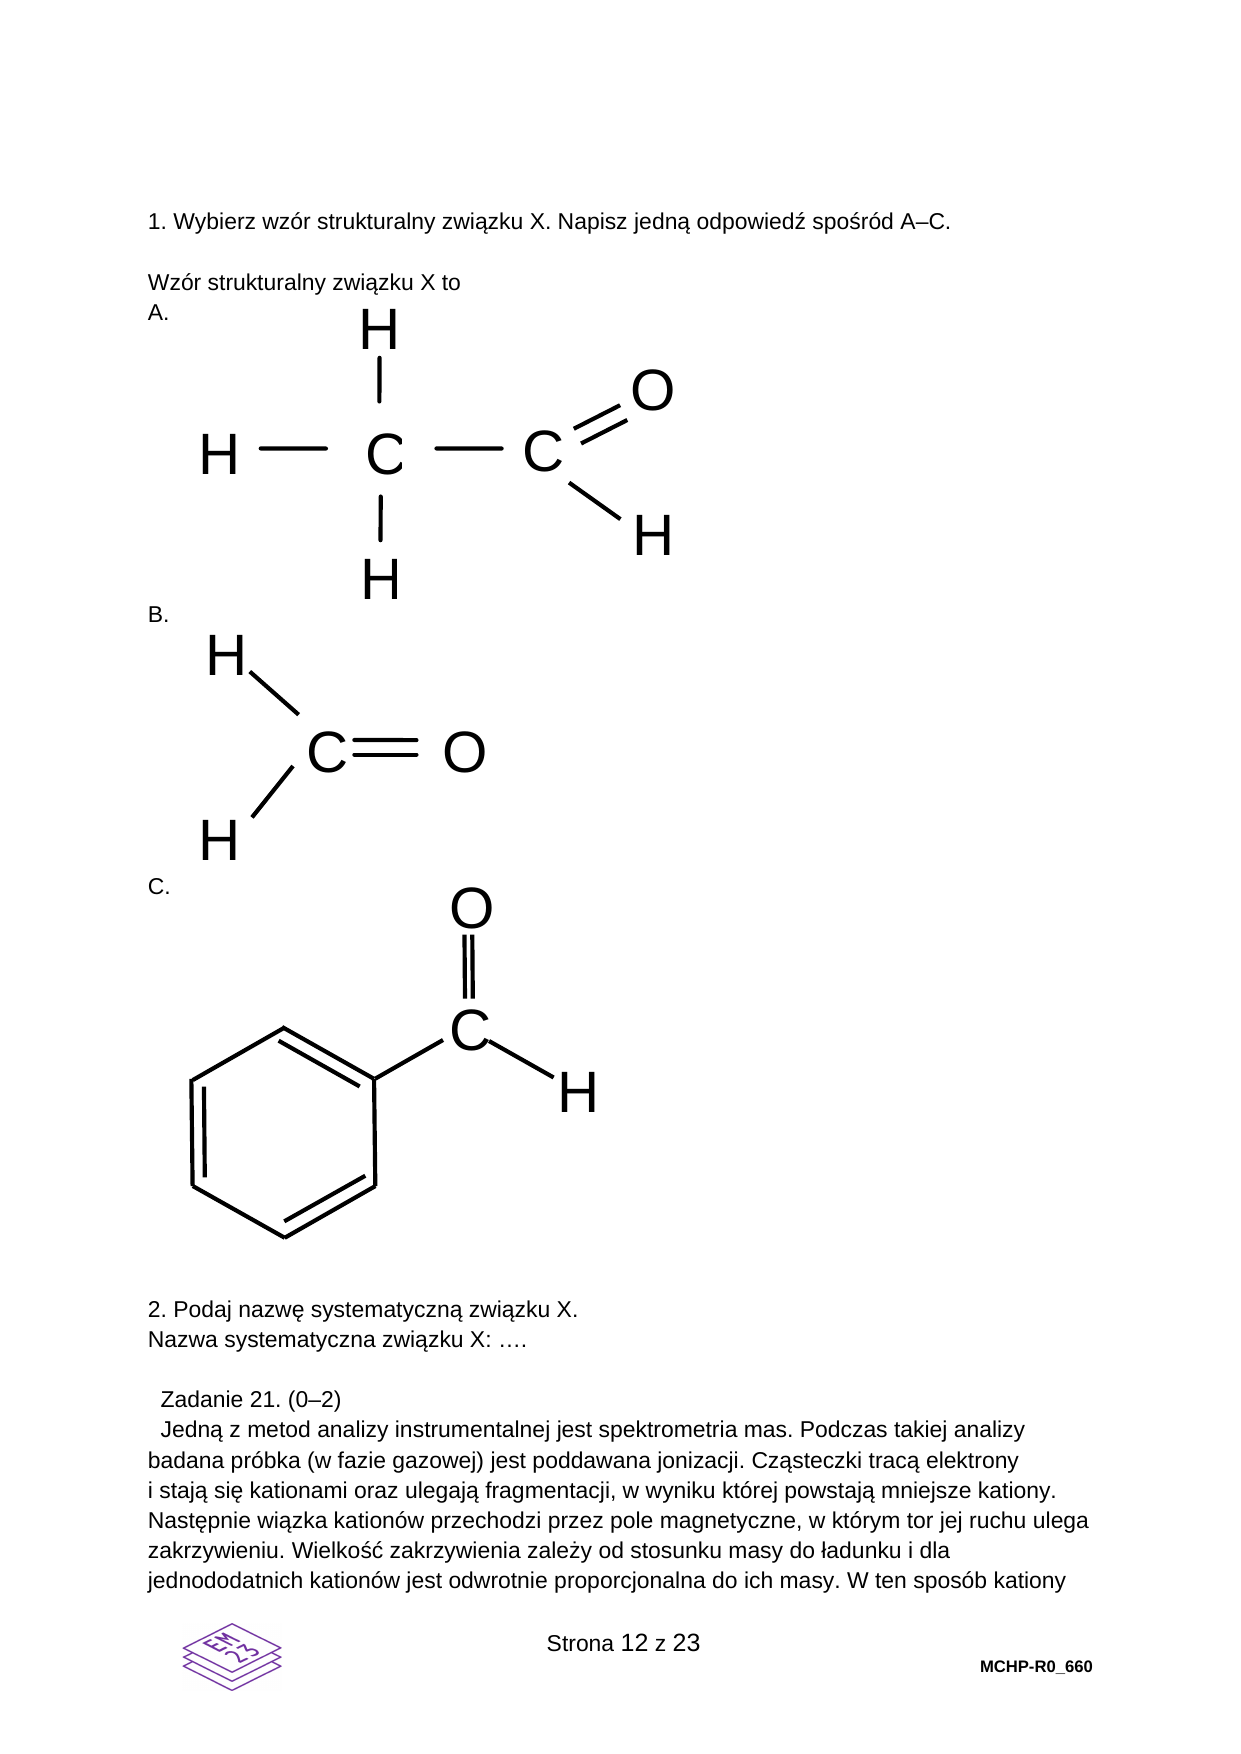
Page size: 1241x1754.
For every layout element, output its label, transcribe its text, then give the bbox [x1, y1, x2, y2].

text B. [148, 601, 1093, 687]
text Nazwa systematyczna związku X: …. [148, 1326, 1093, 1382]
text Zadanie 21. (0–2) [148, 1386, 1093, 1412]
text Wzór strukturalny związku X to [148, 268, 1093, 295]
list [148, 1416, 1093, 1594]
picture [182, 1623, 282, 1691]
text A. [148, 299, 1093, 325]
text 1. Wybierz wzór strukturalny związku X. Napisz jedną odpowiedź spośród A–C. [148, 208, 1093, 234]
text 2. Podaj nazwę systematyczną związku X. [148, 1296, 1093, 1322]
text C. [148, 873, 1093, 929]
